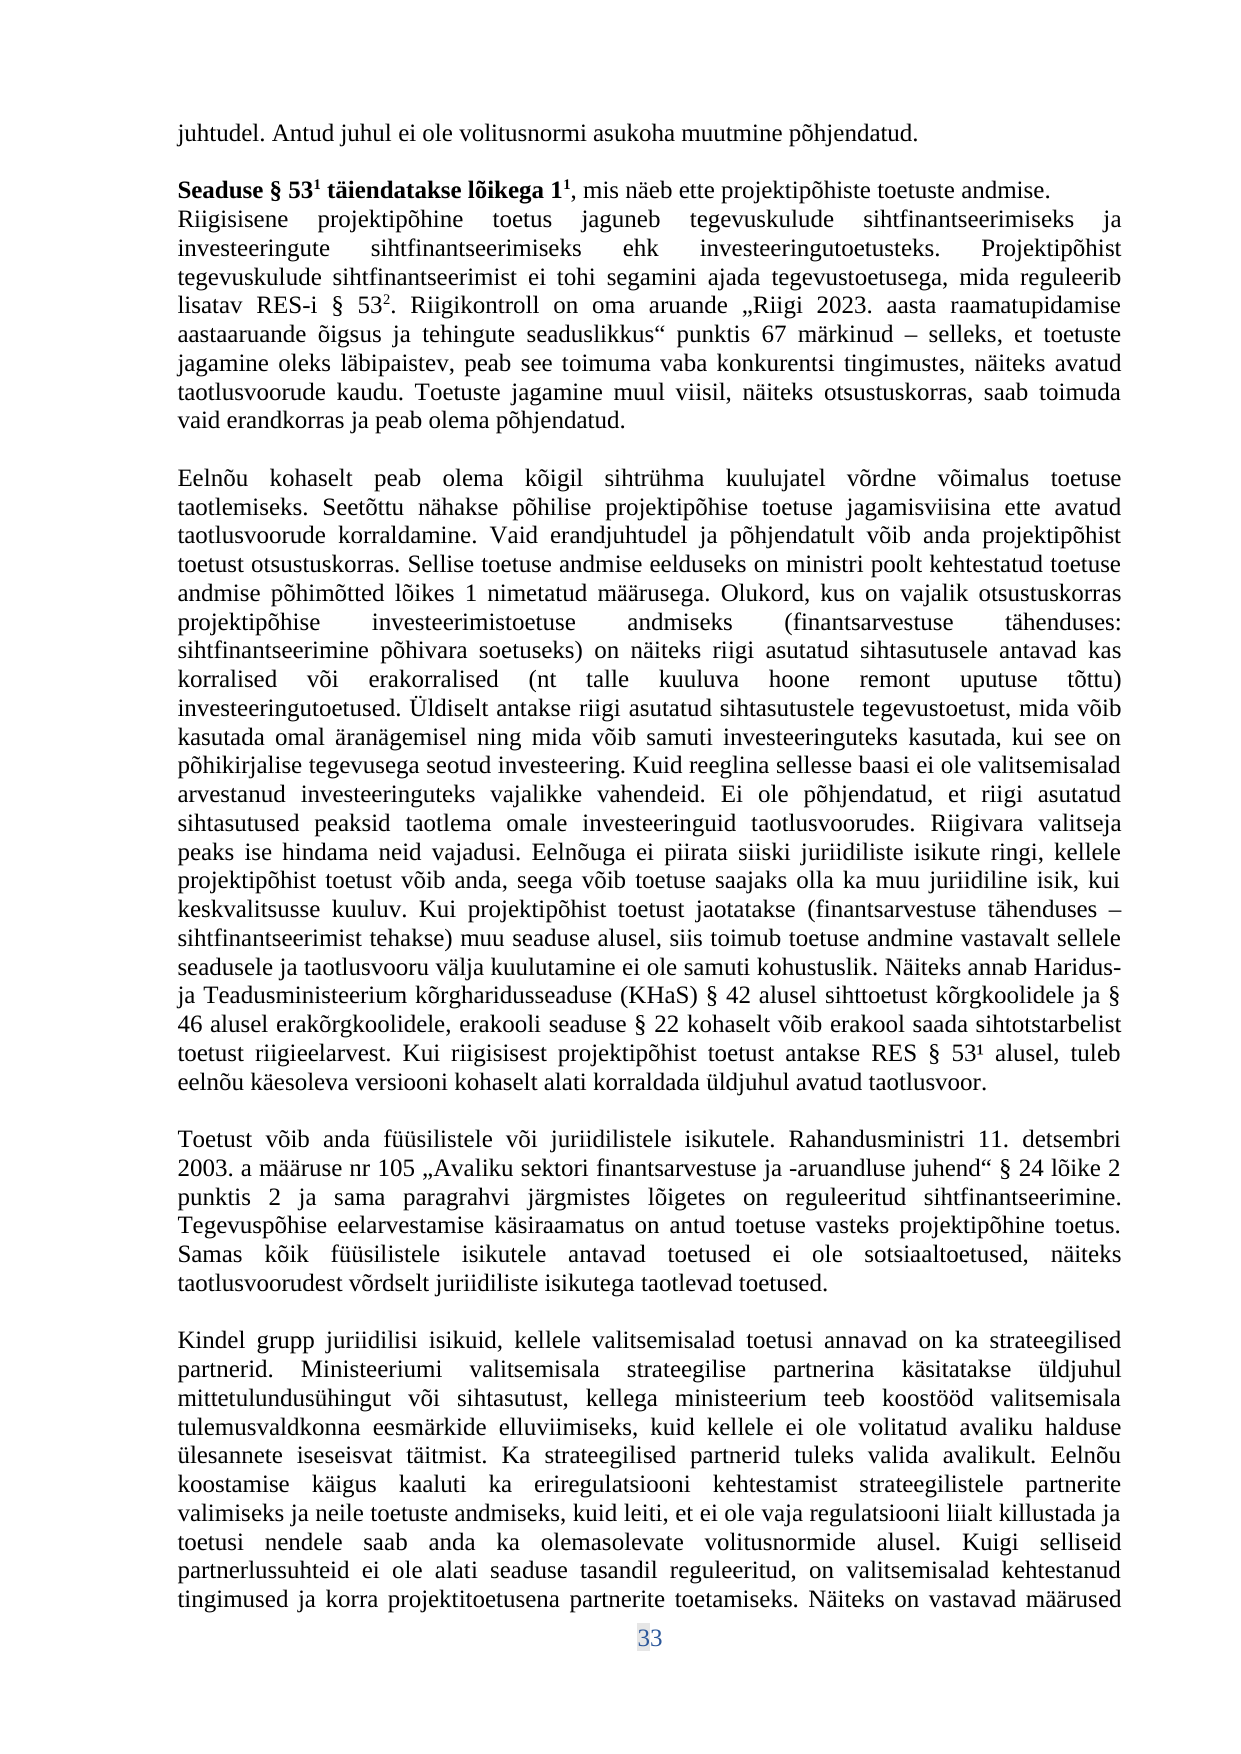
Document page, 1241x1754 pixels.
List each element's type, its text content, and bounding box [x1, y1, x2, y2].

text Seaduse § 531 täiendatakse lõikega 11, mis näeb ette projektipõhiste toetuste andmise. [177, 176, 1122, 204]
text Eelnõu kohaselt peab olema kõigil sihtrühma kuulujatel võrdne võimalus toetuse taotlemiseks. Seetõttu nähakse põhilise projektipõhise toetuse jagamisviisina ette avatud taotlusvoorude korraldamine. Vaid erandjuhtudel ja põhjendatult võib anda projektipõhist toetust otsustuskorras. Sellise toetuse andmise eelduseks on ministri poolt kehtestatud toetuse andmise põhimõtted lõikes 1 nimetatud määrusega. Olukord, kus on vajalik otsustuskorras projektipõhise investeerimistoetuse andmiseks (finantsarvestuse tähenduses: sihtfinantseerimine põhivara soetuseks) on näiteks riigi asutatud sihtasutusele antavad kas korralised või erakorralised (nt talle kuuluva hoone remont uputuse tõttu) investeeringutoetused. Üldiselt antakse riigi asutatud sihtasutustele tegevustoetust, mida võib kasutada omal äranägemisel ning mida võib samuti investeeringuteks kasutada, kui see on põhikirjalise tegevusega seotud investeering. Kuid reeglina sellesse baasi ei ole valitsemisalad arvestanud investeeringuteks vajalikke vahendeid. Ei ole põhjendatud, et riigi asutatud sihtasutused peaksid taotlema omale investeeringuid taotlusvoorudes. Riigivara valitseja peaks ise hindama neid vajadusi. Eelnõuga ei piirata siiski juriidiliste isikute ringi, kellele projektipõhist toetust võib anda, seega võib toetuse saajaks olla ka muu juriidiline isik, kui keskvalitsusse kuuluv. Kui projektipõhist toetust jaotatakse (finantsarvestuse tähenduses – sihtfinantseerimist tehakse) muu seaduse alusel, siis toimub toetuse andmine vastavalt sellele seadusele ja taotlusvooru välja kuulutamine ei ole samuti kohustuslik. Näiteks annab Haridus- ja Teadusministeerium kõrgharidusseaduse (KHaS) § 42 alusel sihttoetust kõrgkoolidele ja § 46 alusel erakõrgkoolidele, erakooli seaduse § 22 kohaselt võib erakool saada sihtotstarbelist toetust riigieelarvest. Kui riigisisest projektipõhist toetust antakse RES § 53¹ alusel, tuleb eelnõu käesoleva versiooni kohaselt alati korraldada üldjuhul avatud taotlusvoor. [177, 463, 1122, 1096]
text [177, 1326, 1122, 1613]
text Riigisisene projektipõhine toetus jaguneb tegevuskulude sihtfinantseerimiseks ja investeeringute sihtfinantseerimiseks ehk investeeringutoetusteks. Projektipõhist tegevuskulude sihtfinantseerimist ei tohi segamini ajada tegevustoetusega, mida reguleerib lisatav RES-i § 532. Riigikontroll on oma aruande „Riigi 2023. aasta raamatupidamise aastaaruande õigsus ja tehingute seaduslikkus“ punktis 67 märkinud – selleks, et toetuste jagamine oleks läbipaistev, peab see toimuma vaba konkurentsi tingimustes, näiteks avatud taotlusvoorude kaudu. Toetuste jagamine muul viisil, näiteks otsustuskorras, saab toimuda vaid erandkorras ja peab olema põhjendatud. [177, 204, 1122, 434]
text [177, 118, 1122, 147]
text Toetust võib anda füüsilistele või juriidilistele isikutele. Rahandusministri 11. detsembri 2003. a määruse nr 105 „Avaliku sektori finantsarvestuse ja -aruandluse juhend“ § 24 lõike 2 punktis 2 ja sama paragrahvi järgmistes lõigetes on reguleeritud sihtfinantseerimine. Tegevuspõhise eelarvestamise käsiraamatus on antud toetuse vasteks projektipõhine toetus. Samas kõik füüsilistele isikutele antavad toetused ei ole sotsiaaltoetused, näiteks taotlusvoorudest võrdselt juriidiliste isikutega taotlevad toetused. [177, 1124, 1122, 1297]
